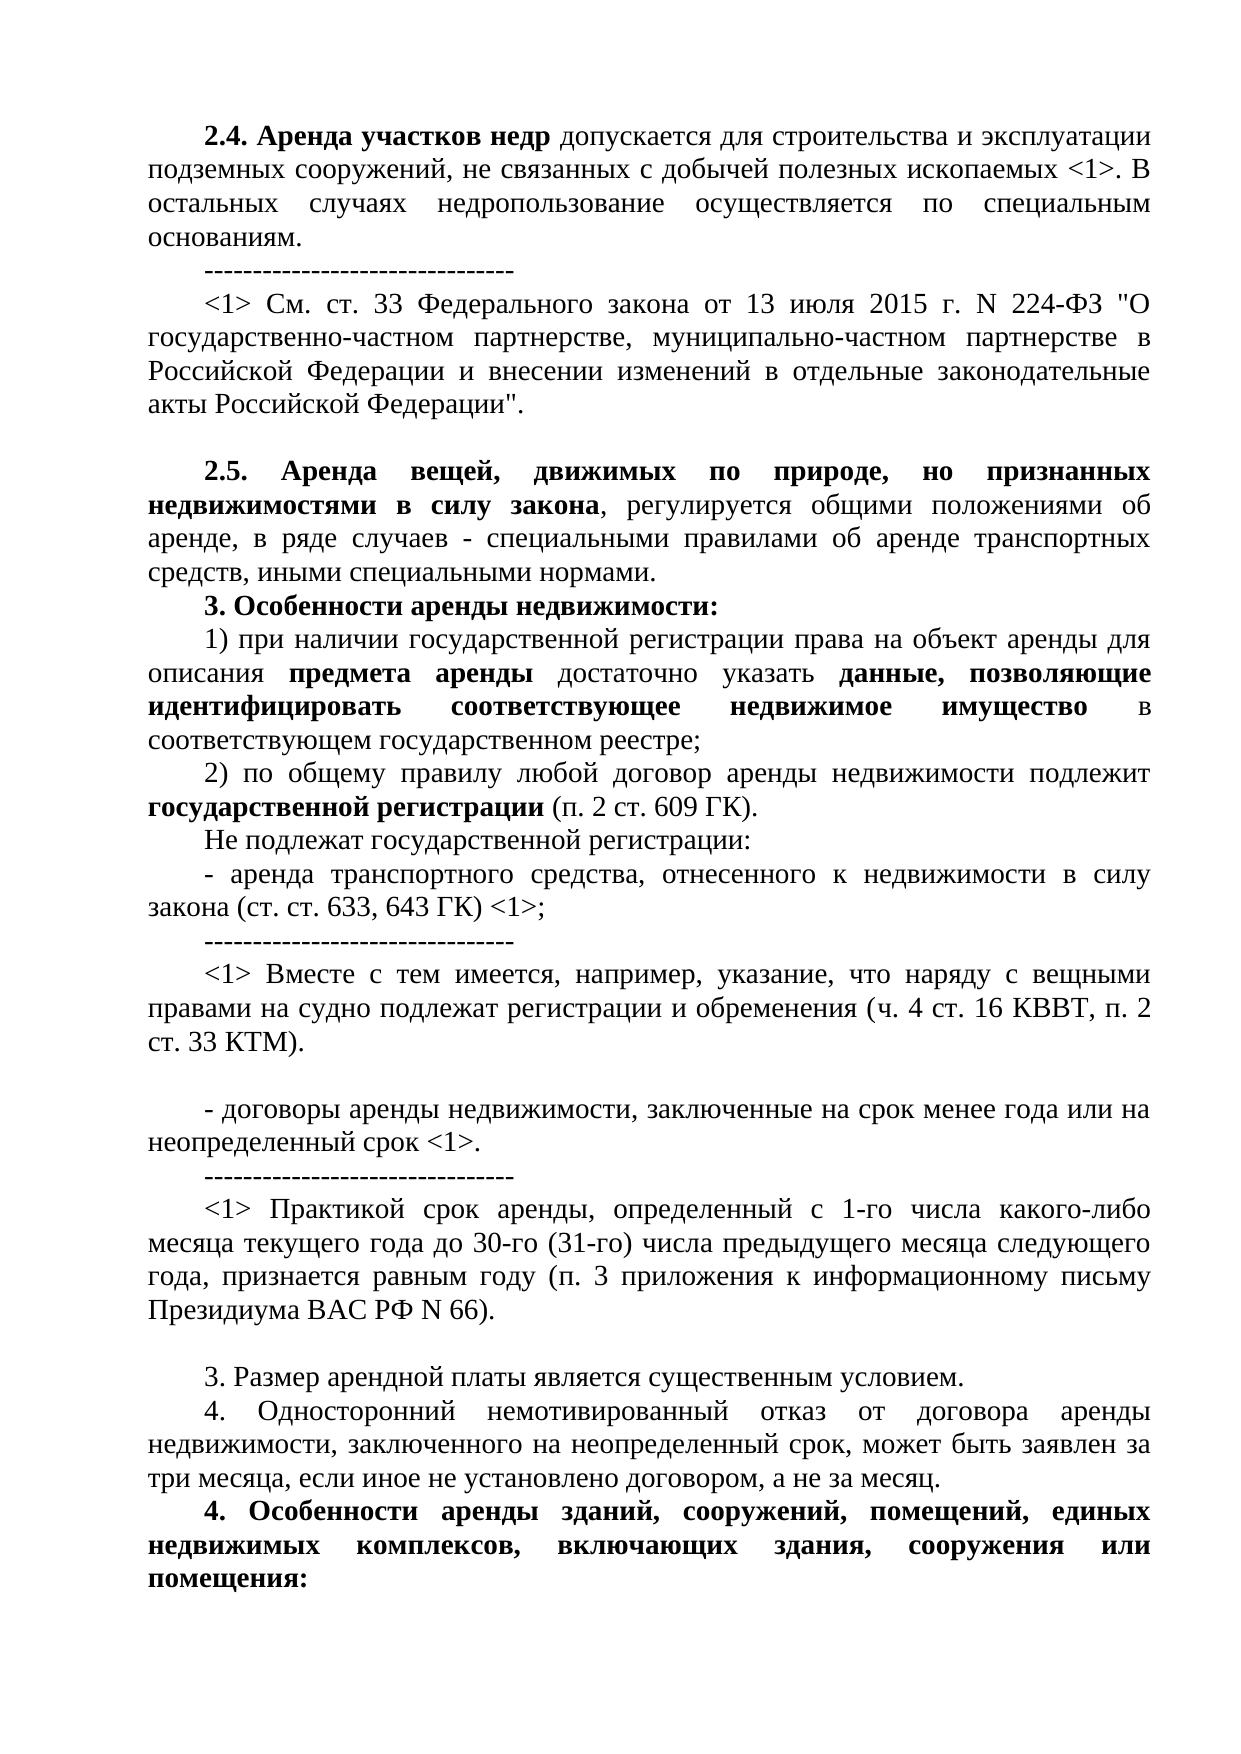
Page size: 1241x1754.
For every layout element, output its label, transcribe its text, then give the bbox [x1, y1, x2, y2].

text 3. Особенности аренды недвижимости: [148, 588, 1152, 621]
text -------------------------------- [148, 252, 1152, 286]
text 1) при наличии государственной регистрации права на объект аренды для описания предмета аренды достаточно указать данные, позволяющие идентифицировать соответствующее недвижимое имущество в соответствующем государственном реестре; [148, 621, 1152, 755]
text - аренда транспортного средства, отнесенного к недвижимости в силу закона (ст. ст. 633, 643 ГК) <1>; [148, 856, 1152, 923]
text <1> Практикой срок аренды, определенный с 1-го числа какого-либо месяца текущего года до 30-го (31-го) числа предыдущего месяца следующего года, признается равным году (п. 3 приложения к информационному письму Президиума ВАС РФ N 66). [148, 1191, 1152, 1326]
text 2.4. Аренда участков недр допускается для строительства и эксплуатации подземных сооружений, не связанных с добычей полезных ископаемых <1>. В остальных случаях недропользование осуществляется по специальным основаниям. [148, 118, 1152, 252]
text Не подлежат государственной регистрации: [148, 822, 1152, 856]
text 2) по общему правилу любой договор аренды недвижимости подлежит государственной регистрации (п. 2 ст. 609 ГК). [148, 755, 1152, 822]
text -------------------------------- [148, 923, 1152, 957]
text -------------------------------- [148, 1158, 1152, 1191]
text 4. Односторонний немотивированный отказ от договора аренды недвижимости, заключенного на неопределенный срок, может быть заявлен за три месяца, если иное не установлено договором, а не за месяц. [148, 1393, 1152, 1493]
text - договоры аренды недвижимости, заключенные на срок менее года или на неопределенный срок <1>. [148, 1091, 1152, 1158]
text <1> См. ст. 33 Федерального закона от 13 июля 2015 г. N 224-ФЗ "О государственно-частном партнерстве, муниципально-частном партнерстве в Российской Федерации и внесении изменений в отдельные законодательные акты Российской Федерации". [148, 286, 1152, 420]
text 4. Особенности аренды зданий, сооружений, помещений, единых недвижимых комплексов, включающих здания, сооружения или помещения: [148, 1493, 1152, 1594]
text 2.5. Аренда вещей, движимых по природе, но признанных недвижимостями в силу закона, регулируется общими положениями об аренде, в ряде случаев - специальными правилами об аренде транспортных средств, иными специальными нормами. [148, 453, 1152, 588]
text <1> Вместе с тем имеется, например, указание, что наряду с вещными правами на судно подлежат регистрации и обременения (ч. 4 ст. 16 КВВТ, п. 2 ст. 33 КТМ). [148, 957, 1152, 1057]
text 3. Размер арендной платы является существенным условием. [148, 1359, 1152, 1393]
